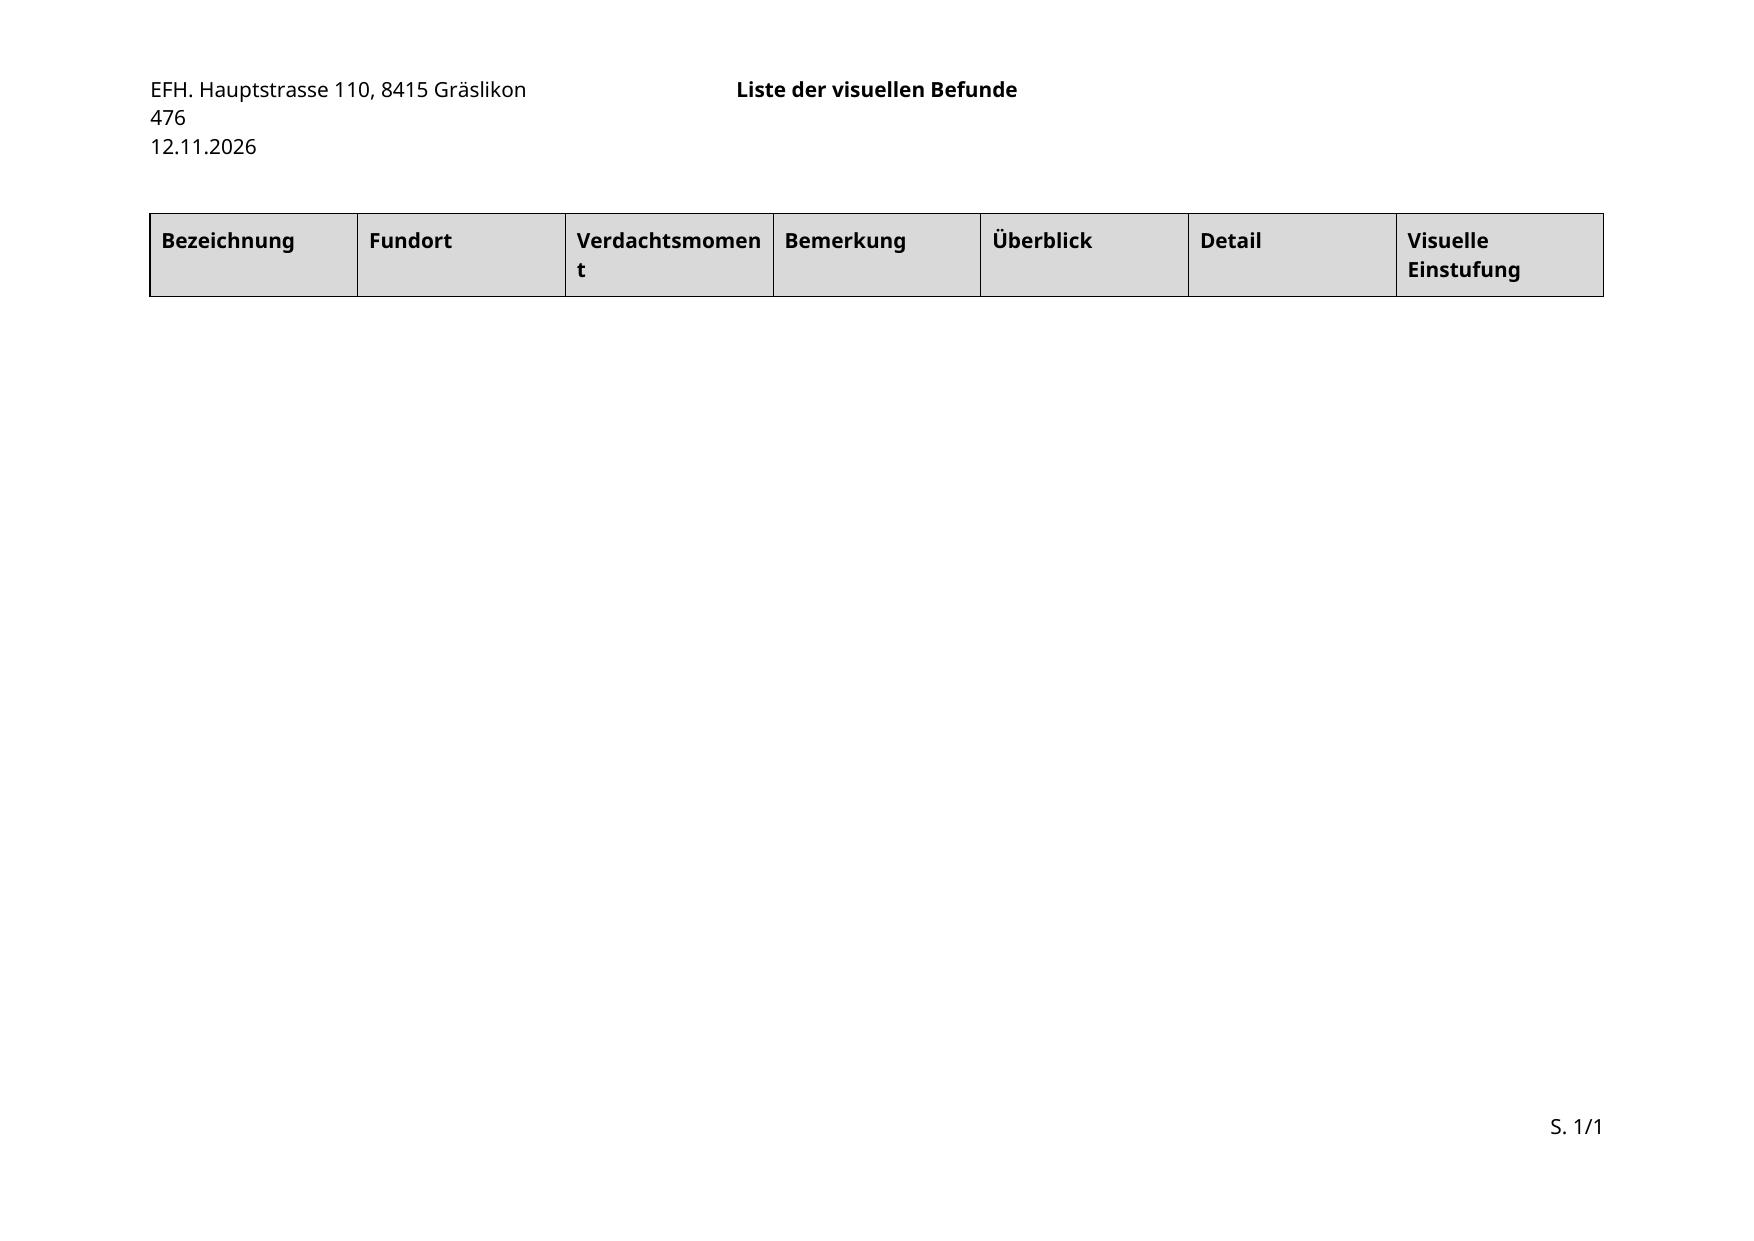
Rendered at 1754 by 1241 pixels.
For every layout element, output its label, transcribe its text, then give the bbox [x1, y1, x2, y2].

table_header Fundort [358, 214, 565, 296]
table_header Visuelle Einstufung [1397, 214, 1603, 296]
table_header Überblick [981, 214, 1188, 296]
table_header Verdachtsmoment [566, 214, 773, 296]
table_header Bezeichnung [151, 214, 357, 296]
table_header Bemerkung [774, 214, 980, 296]
table_header Detail [1189, 214, 1396, 296]
